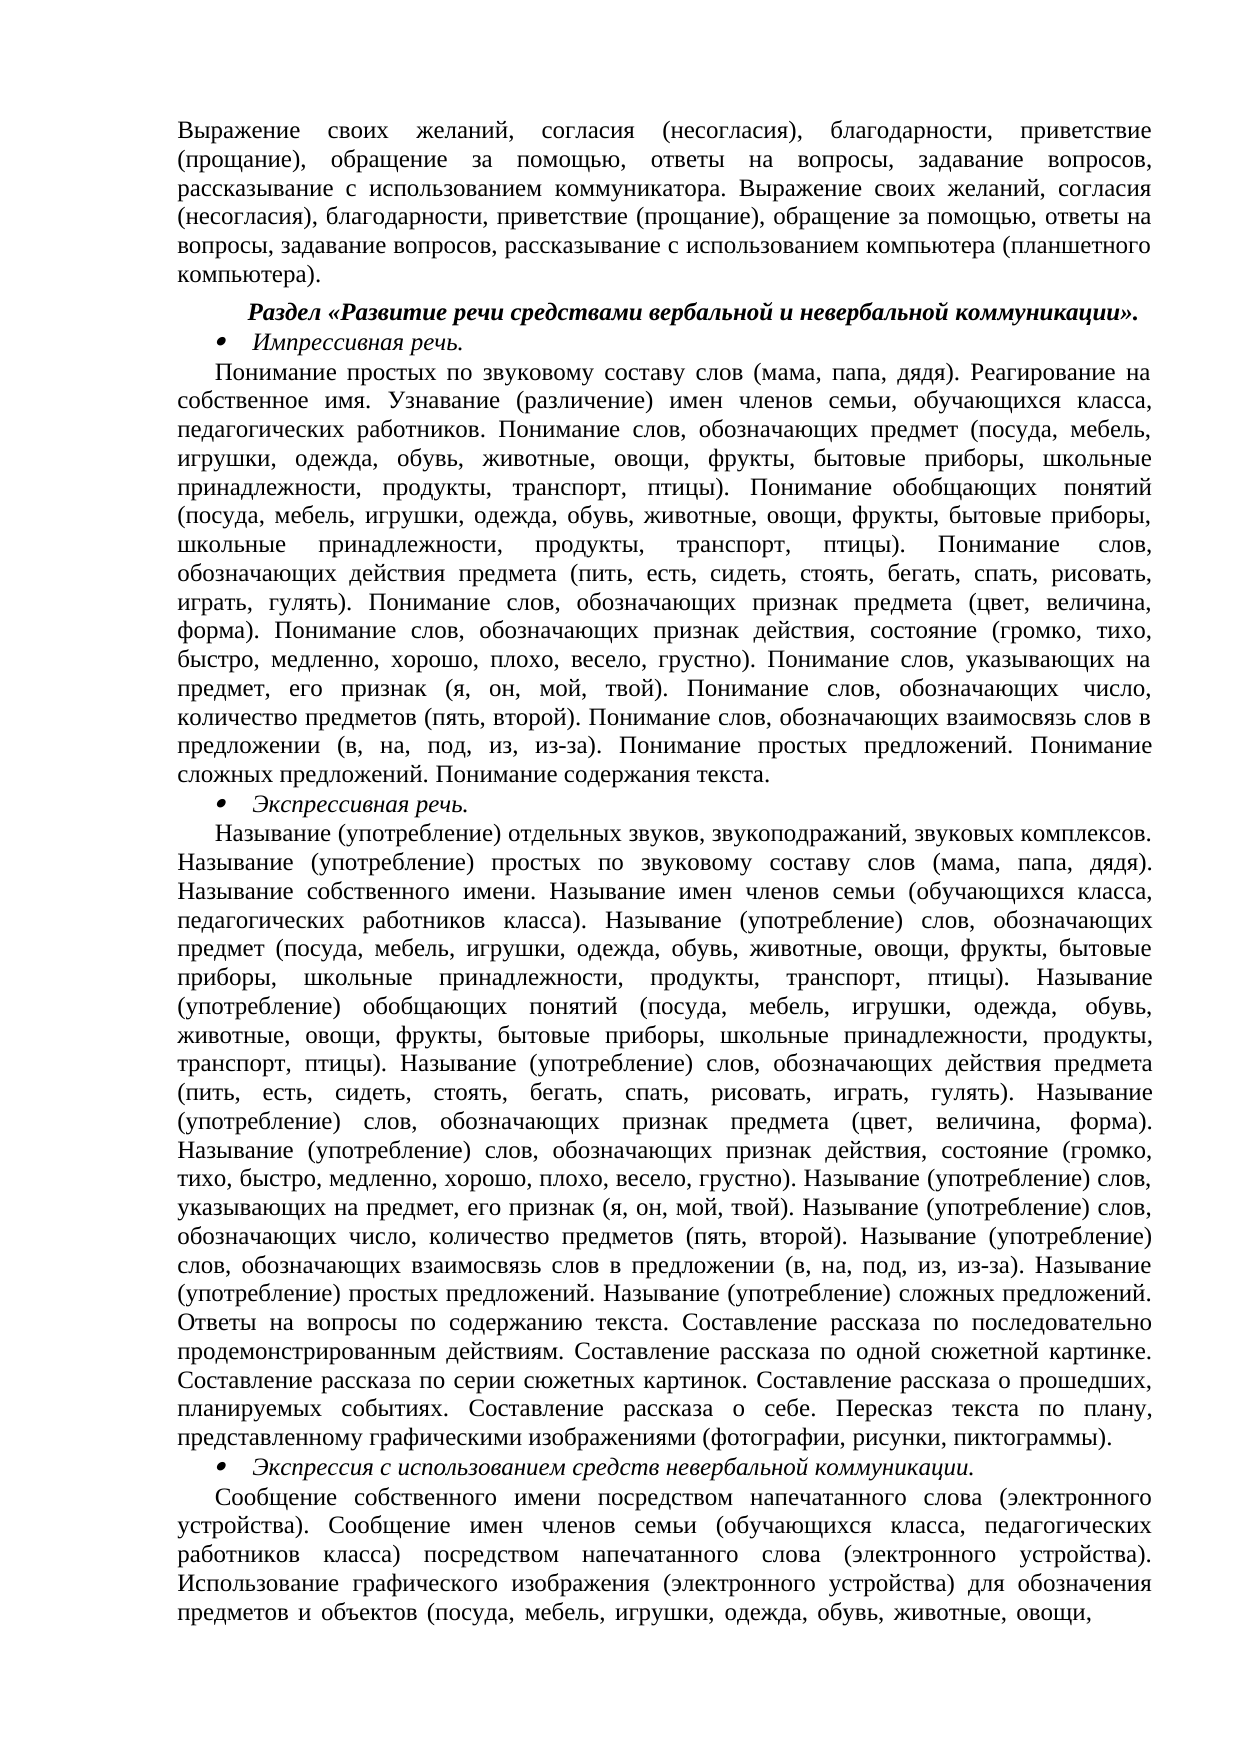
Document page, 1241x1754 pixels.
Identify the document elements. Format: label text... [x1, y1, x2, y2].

list Экспрессия с использованием средств невербальной коммуникации. [214, 1451, 1186, 1482]
subtitle Раздел «Развитие речи средствами вербальной и невербальной коммуникации». [247, 298, 1186, 326]
list Экспрессивная речь. [214, 788, 1186, 818]
list Импрессивная речь. [214, 326, 1186, 357]
text Называние (употребление) отдельных звуков, звукоподражаний, звуковых комплексов. Называние (употребление) простых по звуковому составу слов (мама, папа, дядя). Называние собственного имени. Называние имен членов семьи (обучающихся класса, педагогических работников класса). Называние (употребление) слов, обозначающих предмет (посуда, мебель, игрушки, одежда, обувь, животные, овощи, фрукты, бытовые приборы, школьные принадлежности, продукты, транспорт, птицы). Называние (употребление) обобщающих понятий (посуда, мебель, игрушки, одежда, обувь, животные, овощи, фрукты, бытовые приборы, школьные принадлежности, продукты, транспорт, птицы). Называние (употребление) слов, обозначающих действия предмета (пить, есть, сидеть, стоять, бегать, спать, рисовать, играть, гулять). Называние (употребление) слов, обозначающих признак предмета (цвет, величина, форма). Называние (употребление) слов, обозначающих признак действия, состояние (громко, тихо, быстро, медленно, хорошо, плохо, весело, грустно). Называние (употребление) слов, указывающих на предмет, его признак (я, он, мой, твой). Называние (употребление) слов, обозначающих число, количество предметов (пять, второй). Называние (употребление) слов, обозначающих взаимосвязь слов в предложении (в, на, под, из, из-за). Называние (употребление) простых предложений. Называние (употребление) сложных предложений. Ответы на вопросы по содержанию текста. Составление рассказа по последовательно продемонстрированным действиям. Составление рассказа по одной сюжетной картинке. Составление рассказа по серии сюжетных картинок. Составление рассказа о прошедших, планируемых событиях. Составление рассказа о себе. Пересказ текста по плану, представленному графическими изображениями (фотографии, рисунки, пиктограммы). [177, 818, 1153, 1451]
text Сообщение собственного имени посредством напечатанного слова (электронного устройства). Сообщение имен членов семьи (обучающихся класса, педагогических работников класса) посредством напечатанного слова (электронного устройства). Использование графического изображения (электронного устройства) для обозначения предметов и объектов (посуда, мебель, игрушки, одежда, обувь, животные, овощи, [177, 1482, 1152, 1626]
text Понимание простых по звуковому составу слов (мама, папа, дядя). Реагирование на собственное имя. Узнавание (различение) имен членов семьи, обучающихся класса, педагогических работников. Понимание слов, обозначающих предмет (посуда, мебель, игрушки, одежда, обувь, животные, овощи, фрукты, бытовые приборы, школьные принадлежности, продукты, транспорт, птицы). Понимание обобщающих понятий (посуда, мебель, игрушки, одежда, обувь, животные, овощи, фрукты, бытовые приборы, школьные принадлежности, продукты, транспорт, птицы). Понимание слов, обозначающих действия предмета (пить, есть, сидеть, стоять, бегать, спать, рисовать, играть, гулять). Понимание слов, обозначающих признак предмета (цвет, величина, форма). Понимание слов, обозначающих признак действия, состояние (громко, тихо, быстро, медленно, хорошо, плохо, весело, грустно). Понимание слов, указывающих на предмет, его признак (я, он, мой, твой). Понимание слов, обозначающих число, количество предметов (пять, второй). Понимание слов, обозначающих взаимосвязь слов в предложении (в, на, под, из, из-за). Понимание простых предложений. Понимание сложных предложений. Понимание содержания текста. [177, 357, 1152, 788]
text Выражение своих желаний, согласия (несогласия), благодарности, приветствие (прощание), обращение за помощью, ответы на вопросы, задавание вопросов, рассказывание с использованием коммуникатора. Выражение своих желаний, согласия (несогласия), благодарности, приветствие (прощание), обращение за помощью, ответы на вопросы, задавание вопросов, рассказывание с использованием компьютера (планшетного компьютера). [177, 115, 1152, 288]
